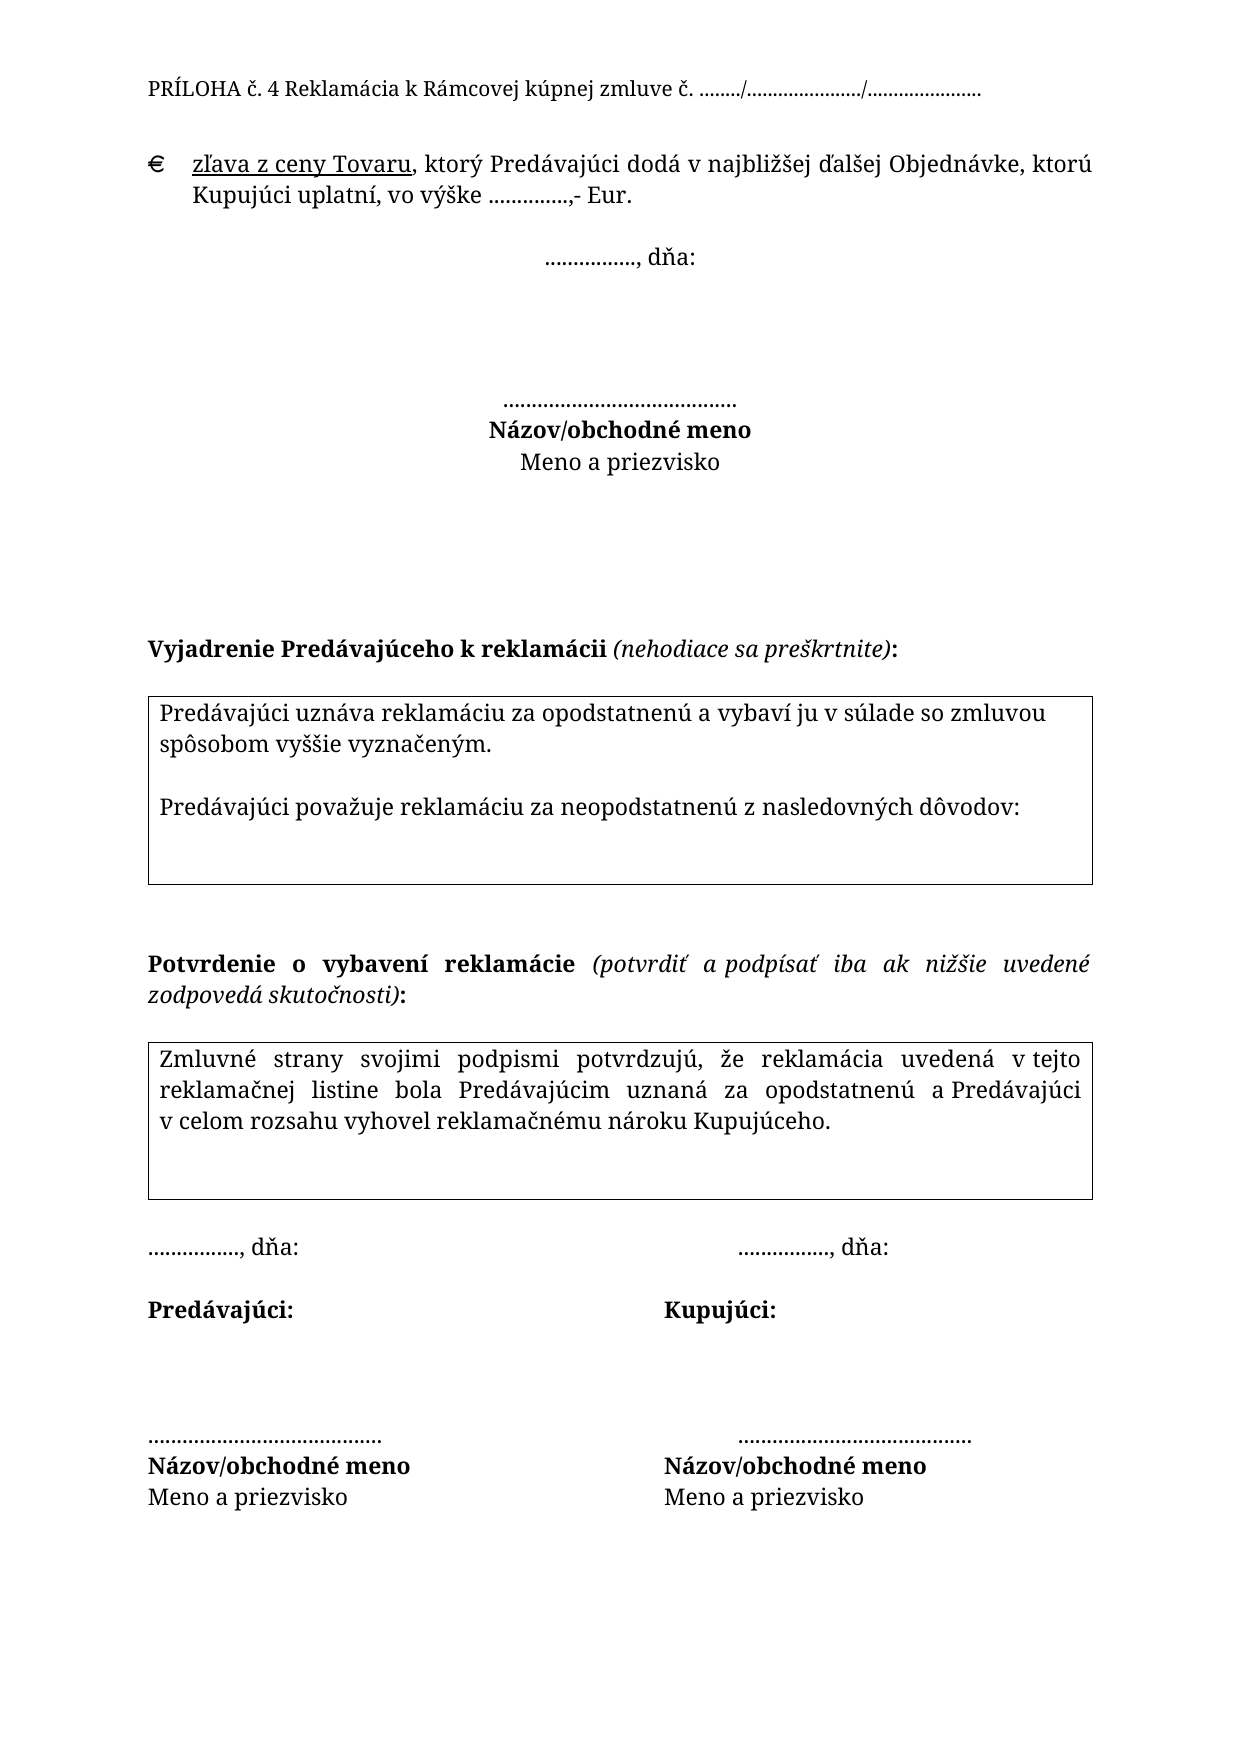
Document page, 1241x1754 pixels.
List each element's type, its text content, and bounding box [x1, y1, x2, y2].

text ......................................... ......................................... [148, 1419, 1093, 1450]
text ................, dňa: ................, dňa: [148, 1231, 1093, 1262]
text Názov/obchodné meno [148, 414, 1093, 446]
text Predávajúci: Kupujúci: [148, 1294, 1093, 1325]
text ................, dňa: [148, 241, 1093, 273]
table_header Predávajúci uznáva reklamáciu za opodstatnenú a vybaví ju v súlade so zmluvou spôsobom vyššie vyznačeným. Predávajúci považuje reklamáciu za neopodstatnenú z nasledovných dôvodov: [149, 697, 1092, 884]
text Vyjadrenie Predávajúceho k reklamácii (nehodiace sa preškrtnite): [148, 633, 1093, 664]
text Názov/obchodné meno Názov/obchodné meno [148, 1450, 1093, 1481]
table_header Zmluvné strany svojimi podpismi potvrdzujú, že reklamácia uvedená v tejto reklamačnej listine bola Predávajúcim uznaná za opodstatnenú a Predávajúci v celom rozsahu vyhovel reklamačnému nároku Kupujúceho. [149, 1043, 1092, 1199]
text Meno a priezvisko Meno a priezvisko [148, 1481, 1093, 1512]
list zľava z ceny Tovaru, ktorý Predávajúci dodá v najbližšej ďalšej Objednávke, ktorú Kupujúci uplatní, vo výške ..............,- Eur. [148, 148, 1093, 210]
text ......................................... [148, 383, 1093, 414]
text Potvrdenie o vybavení reklamácie (potvrdiť a podpísať iba ak nižšie uvedené zodpovedá skutočnosti): [148, 948, 1093, 1010]
text Meno a priezvisko [148, 446, 1093, 477]
